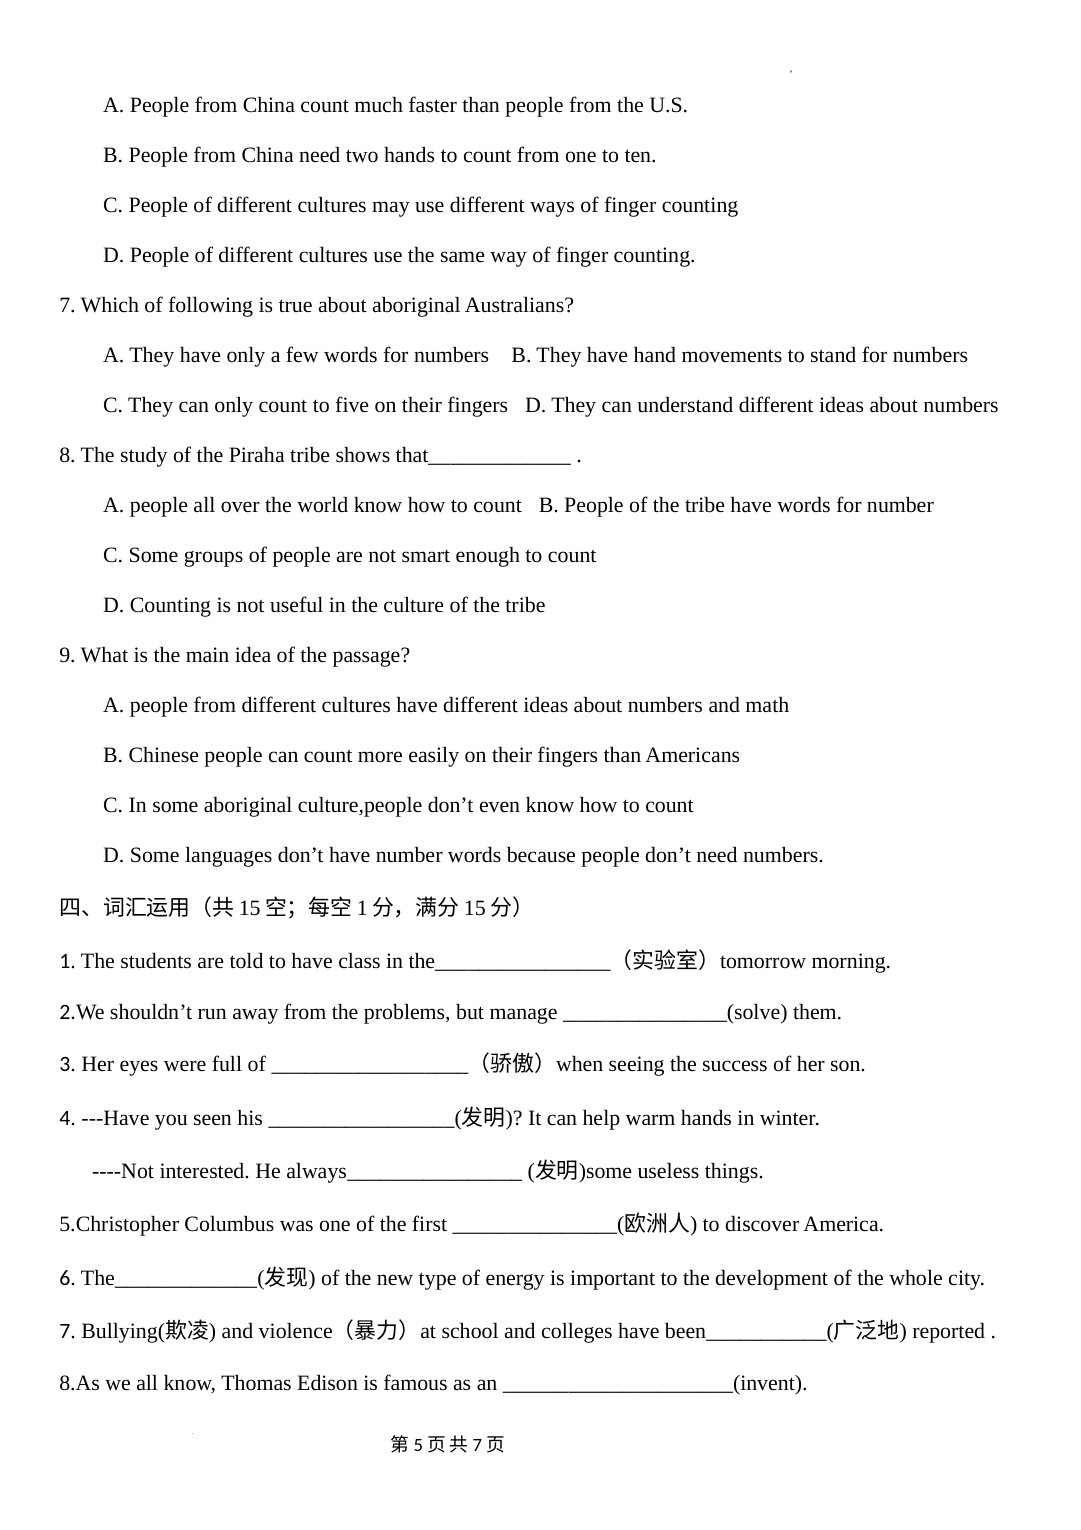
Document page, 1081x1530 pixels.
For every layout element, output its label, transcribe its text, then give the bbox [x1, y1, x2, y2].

text 8.As we all know, Thomas Edison is famous as an _____________________(invent). [59, 1366, 1022, 1398]
text C. In some aboriginal culture,people don’t even know how to count [59, 789, 1022, 818]
text D. Counting is not useful in the culture of the tribe [59, 589, 1022, 618]
text ----Not interested. He always________________ (发明)some useless things. [59, 1153, 1022, 1185]
text 7. Which of following is true about aboriginal Australians? [59, 289, 1022, 318]
text C. Some groups of people are not smart enough to count [59, 539, 1022, 568]
text 7. Bullying(欺凌) and violence（暴力）at school and colleges have been___________(广泛地) reported . [59, 1313, 1022, 1345]
list 1. The students are told to have class in the________________（实验室）tomorrow morning. [59, 943, 1022, 975]
text A. They have only a few words for numbers B. They have hand movements to stand for numbers [59, 339, 1022, 368]
text 8. The study of the Piraha tribe shows that_____________ . [59, 439, 1022, 468]
text 4. ---Have you seen his _________________(发明)? It can help warm hands in winter. [59, 1099, 1022, 1132]
text 6. The_____________(发现) of the new type of energy is important to the development of the whole city. [59, 1259, 1022, 1292]
text C. People of different cultures may use different ways of finger counting [59, 189, 1022, 218]
text B. Chinese people can count more easily on their fingers than Americans [59, 739, 1022, 768]
text 四、词汇运用（共15空；每空1分，满分15分） [59, 889, 1022, 922]
text 9. What is the main idea of the passage? [59, 639, 1022, 668]
text 2.We shouldn’t run away from the problems, but manage _______________(solve) them. [59, 996, 1022, 1025]
text A. People from China count much faster than people from the U.S. [59, 89, 1022, 118]
text D. Some languages don’t have number words because people don’t need numbers. [59, 839, 1022, 868]
text D. People of different cultures use the same way of finger counting. [59, 239, 1022, 268]
text 5.Christopher Columbus was one of the first _______________(欧洲人) to discover America. [59, 1206, 1022, 1238]
text A. people from different cultures have different ideas about numbers and math [59, 689, 1022, 718]
text 3. Her eyes were full of __________________（骄傲）when seeing the success of her son. [59, 1046, 1022, 1078]
text B. People from China need two hands to count from one to ten. [59, 139, 1022, 168]
text A. people all over the world know how to count B. People of the tribe have words for number [59, 489, 1022, 518]
text C. They can only count to five on their fingers D. They can understand different ideas about numbers [59, 389, 1022, 418]
